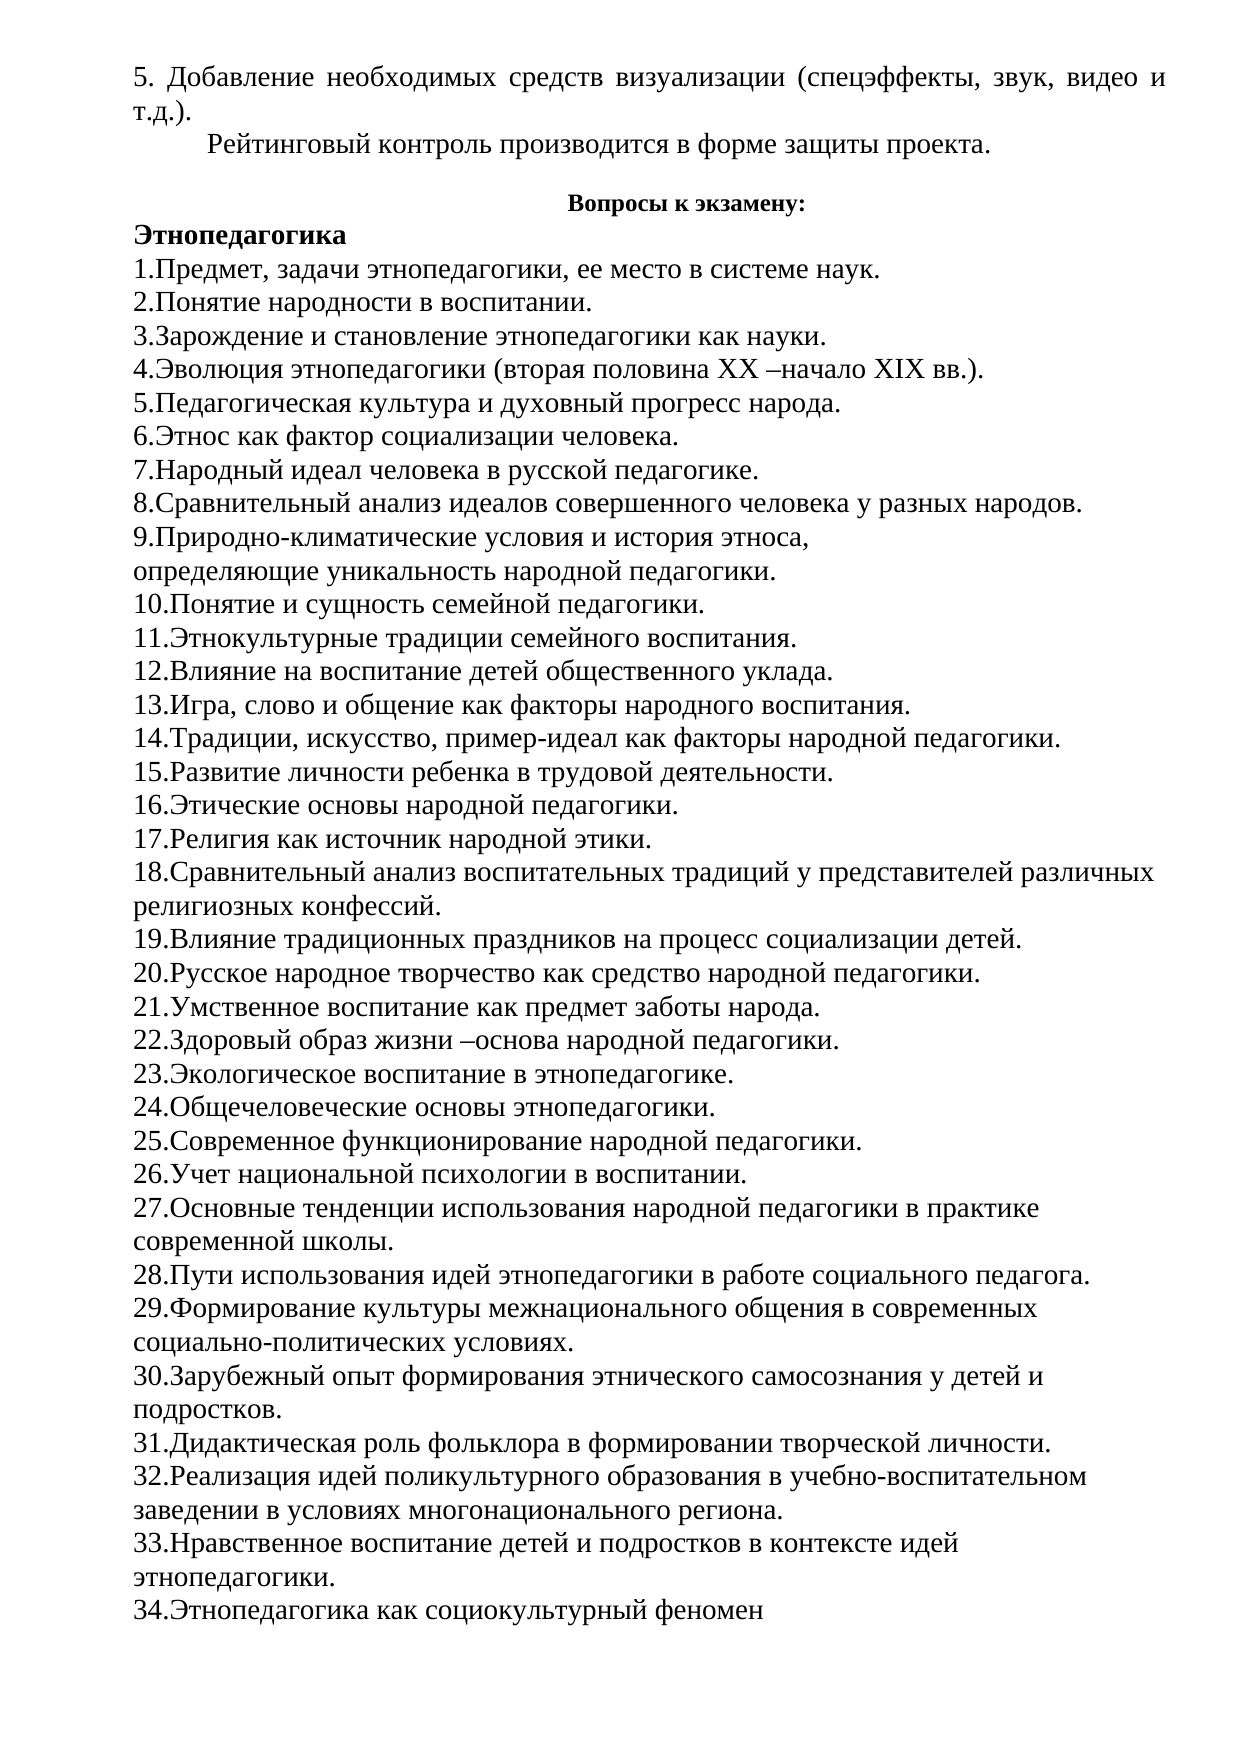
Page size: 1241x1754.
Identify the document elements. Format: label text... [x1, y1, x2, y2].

text 8.Сравнительный анализ идеалов совершенного человека у разных народов. [133, 486, 1167, 519]
text 7.Народный идеал человека в русской педагогике. [133, 452, 1167, 486]
text 28.Пути использования идей этнопедагогики в работе социального педагога. [133, 1257, 1167, 1291]
text 34.Этнопедагогика как социокультурный феномен [133, 1592, 1167, 1626]
text 6.Этнос как фактор социализации человека. [133, 418, 1167, 452]
text 30.Зарубежный опыт формирования этнического самосознания у детей и подростков. [133, 1358, 1167, 1425]
text 22.Здоровый образ жизни –основа народной педагогики. [133, 1022, 1167, 1056]
text Рейтинговый контроль производится в форме защиты проекта. [133, 126, 1167, 160]
text 32.Реализация идей поликультурного образования в учебно-воспитательном заведении в условиях многонационального региона. [133, 1458, 1167, 1525]
text 18.Сравнительный анализ воспитательных традиций у представителей различных религиозных конфессий. [133, 854, 1167, 922]
text 12.Влияние на воспитание детей общественного уклада. [133, 653, 1167, 687]
text 11.Этнокультурные традиции семейного воспитания. [133, 620, 1167, 653]
text 16.Этические основы народной педагогики. [133, 787, 1167, 821]
text 1.Предмет, задачи этнопедагогики, ее место в системе наук. [133, 251, 1167, 284]
text 19.Влияние традиционных праздников на процесс социализации детей. [133, 922, 1167, 955]
text 4.Эволюция этнопедагогики (вторая половина XX –начало XIX вв.). [133, 351, 1167, 385]
text 10.Понятие и сущность семейной педагогики. [133, 586, 1167, 620]
text 9.Природно-климатические условия и история этноса, [133, 519, 1167, 553]
text 5. Добавление необходимых средств визуализации (спецэффекты, звук, видео и т.д.). [133, 59, 1167, 126]
text 5.Педагогическая культура и духовный прогресс народа. [133, 385, 1167, 418]
text 15.Развитие личности ребенка в трудовой деятельности. [133, 754, 1167, 787]
text 29.Формирование культуры межнационального общения в современных социально-политических условиях. [133, 1291, 1167, 1358]
text 14.Традиции, искусство, пример-идеал как факторы народной педагогики. [133, 720, 1167, 754]
text 27.Основные тенденции использования народной педагогики в практике современной школы. [133, 1190, 1167, 1257]
text 23.Экологическое воспитание в этнопедагогике. [133, 1056, 1167, 1089]
text 21.Умственное воспитание как предмет заботы народа. [133, 989, 1167, 1022]
text 17.Религия как источник народной этики. [133, 821, 1167, 854]
text 31.Дидактическая роль фольклора в формировании творческой личности. [133, 1425, 1167, 1458]
text Этнопедагогика [133, 217, 1167, 251]
text 3.Зарождение и становление этнопедагогики как науки. [133, 318, 1167, 351]
text 25.Современное функционирование народной педагогики. [133, 1123, 1167, 1156]
text 2.Понятие народности в воспитании. [133, 284, 1167, 318]
text 13.Игра, слово и общение как факторы народного воспитания. [133, 687, 1167, 720]
text 20.Русское народное творчество как средство народной педагогики. [133, 955, 1167, 989]
text 26.Учет национальной психологии в воспитании. [133, 1156, 1167, 1190]
text Вопросы к экзамену: [133, 188, 1167, 217]
text определяющие уникальность народной педагогики. [133, 553, 1167, 586]
text 24.Общечеловеческие основы этнопедагогики. [133, 1089, 1167, 1123]
text 33.Нравственное воспитание детей и подростков в контексте идей этнопедагогики. [133, 1525, 1167, 1592]
